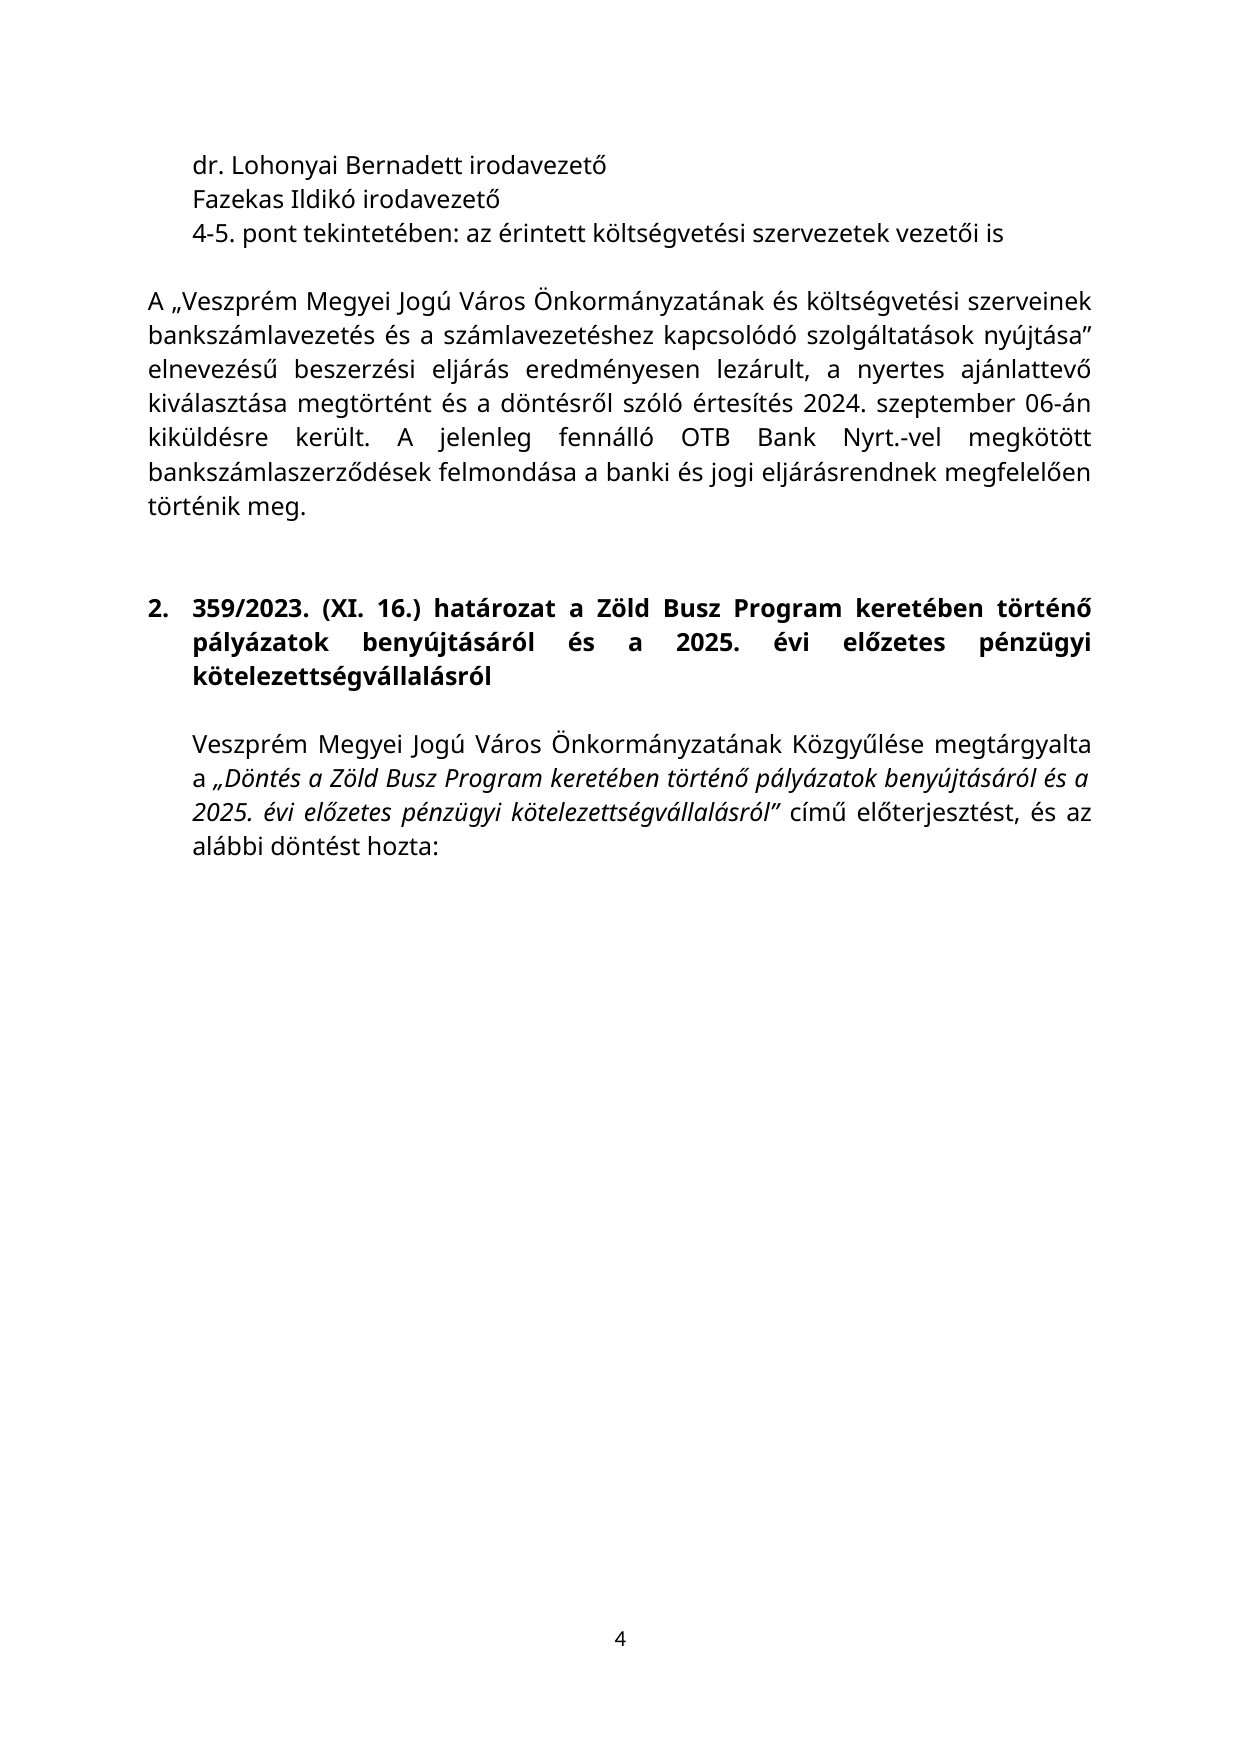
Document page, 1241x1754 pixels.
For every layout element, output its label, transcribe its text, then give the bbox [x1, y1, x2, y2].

text Fazekas Ildikó irodavezető [192, 182, 1093, 216]
text 4-5. pont tekintetében: az érintett költségvetési szervezetek vezetői is [192, 216, 1093, 250]
text A „Veszprém Megyei Jogú Város Önkormányzatának és költségvetési szerveinek bankszámlavezetés és a számlavezetéshez kapcsolódó szolgáltatások nyújtása” elnevezésű beszerzési eljárás eredményesen lezárult, a nyertes ajánlattevő kiválasztása megtörtént és a döntésről szóló értesítés 2024. szeptember 06-án kiküldésre került. A jelenleg fennálló OTB Bank Nyrt.-vel megkötött bankszámlaszerződések felmondása a banki és jogi eljárásrendnek megfelelően történik meg. [148, 284, 1093, 522]
list 359/2023. (XI. 16.) határozat a Zöld Busz Program keretében történő pályázatok benyújtásáról és a 2025. évi előzetes pénzügyi kötelezettségvállalásról [148, 590, 1093, 693]
text Veszprém Megyei Jogú Város Önkormányzatának Közgyűlése megtárgyalta a „Döntés a Zöld Busz Program keretében történő pályázatok benyújtásáról és a 2025. évi előzetes pénzügyi kötelezettségvállalásról” című előterjesztést, és az alábbi döntést hozta: [192, 727, 1093, 863]
text dr. Lohonyai Bernadett irodavezető [192, 148, 1107, 182]
